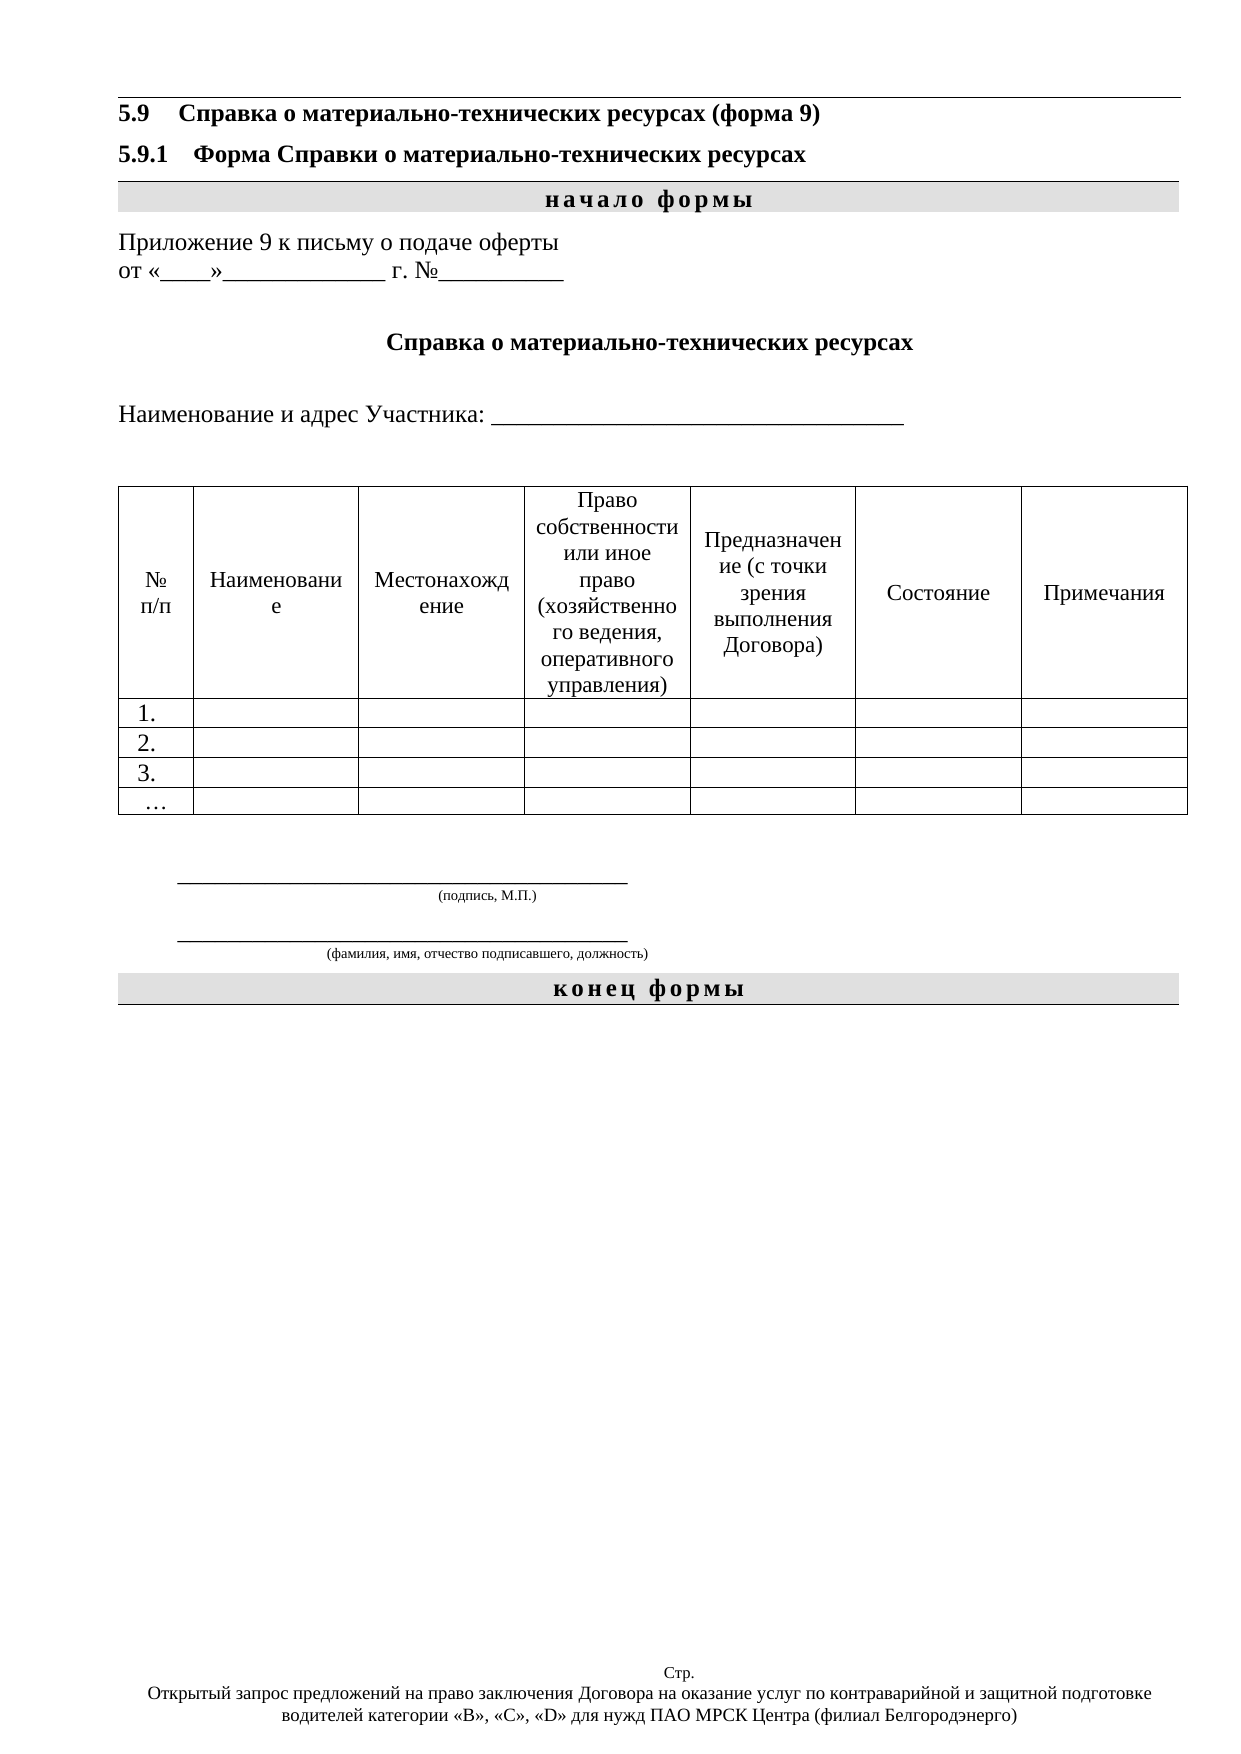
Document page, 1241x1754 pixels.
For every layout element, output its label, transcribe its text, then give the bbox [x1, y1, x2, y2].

table_cell [1022, 728, 1187, 757]
text Справка о материально-технических ресурсах [118, 327, 1181, 356]
subtitle Форма Справки о материально-технических ресурсах [118, 139, 1181, 168]
text (фамилия, имя, отчество подписавшего, должность) [118, 944, 797, 973]
text ____________________________________ [118, 858, 1181, 887]
table_cell [119, 758, 193, 787]
table_header Примечания [1022, 487, 1187, 697]
table_header Местонахождение [359, 487, 524, 697]
table_cell [691, 788, 855, 814]
table_cell [856, 728, 1021, 757]
table_header № п/п [119, 487, 193, 697]
table_cell [525, 788, 690, 814]
table_cell [119, 699, 193, 727]
table_cell [691, 728, 855, 757]
table_cell [359, 788, 524, 814]
table_header Состояние [856, 487, 1021, 697]
table_cell [194, 788, 358, 814]
table_header Право собственности или иное право (хозяйственного ведения, оперативного управления) [525, 487, 690, 697]
table_cell [856, 699, 1021, 727]
text (подпись, М.П.) [118, 887, 797, 916]
table_cell [856, 788, 1021, 814]
table_cell [359, 758, 524, 787]
table_cell [525, 728, 690, 757]
text начало формы [118, 182, 1179, 212]
text ____________________________________ [118, 916, 1181, 944]
table_cell [691, 699, 855, 727]
table_cell [359, 728, 524, 757]
table_cell [194, 699, 358, 727]
table_cell [359, 699, 524, 727]
table_cell [194, 758, 358, 787]
table_cell [1022, 758, 1187, 787]
text Приложение 9 к письму о подаче оферты от «____»_____________ г. №__________ [118, 227, 1181, 284]
table_header Наименование [194, 487, 358, 697]
table_cell [194, 728, 358, 757]
table_cell [691, 758, 855, 787]
table_cell [525, 699, 690, 727]
table_cell [856, 758, 1021, 787]
table_cell [1022, 788, 1187, 814]
text Наименование и адрес Участника: _________________________________ [118, 399, 1181, 428]
table_cell [525, 758, 690, 787]
table_header Предназначение (с точки зрения выполнения Договора) [691, 487, 855, 697]
table_cell [1022, 699, 1187, 727]
subtitle Справка о материально-технических ресурсах (форма 9) [118, 98, 1181, 127]
text конец формы [118, 973, 1179, 1004]
table_cell [119, 728, 193, 757]
table_cell … [119, 788, 193, 814]
